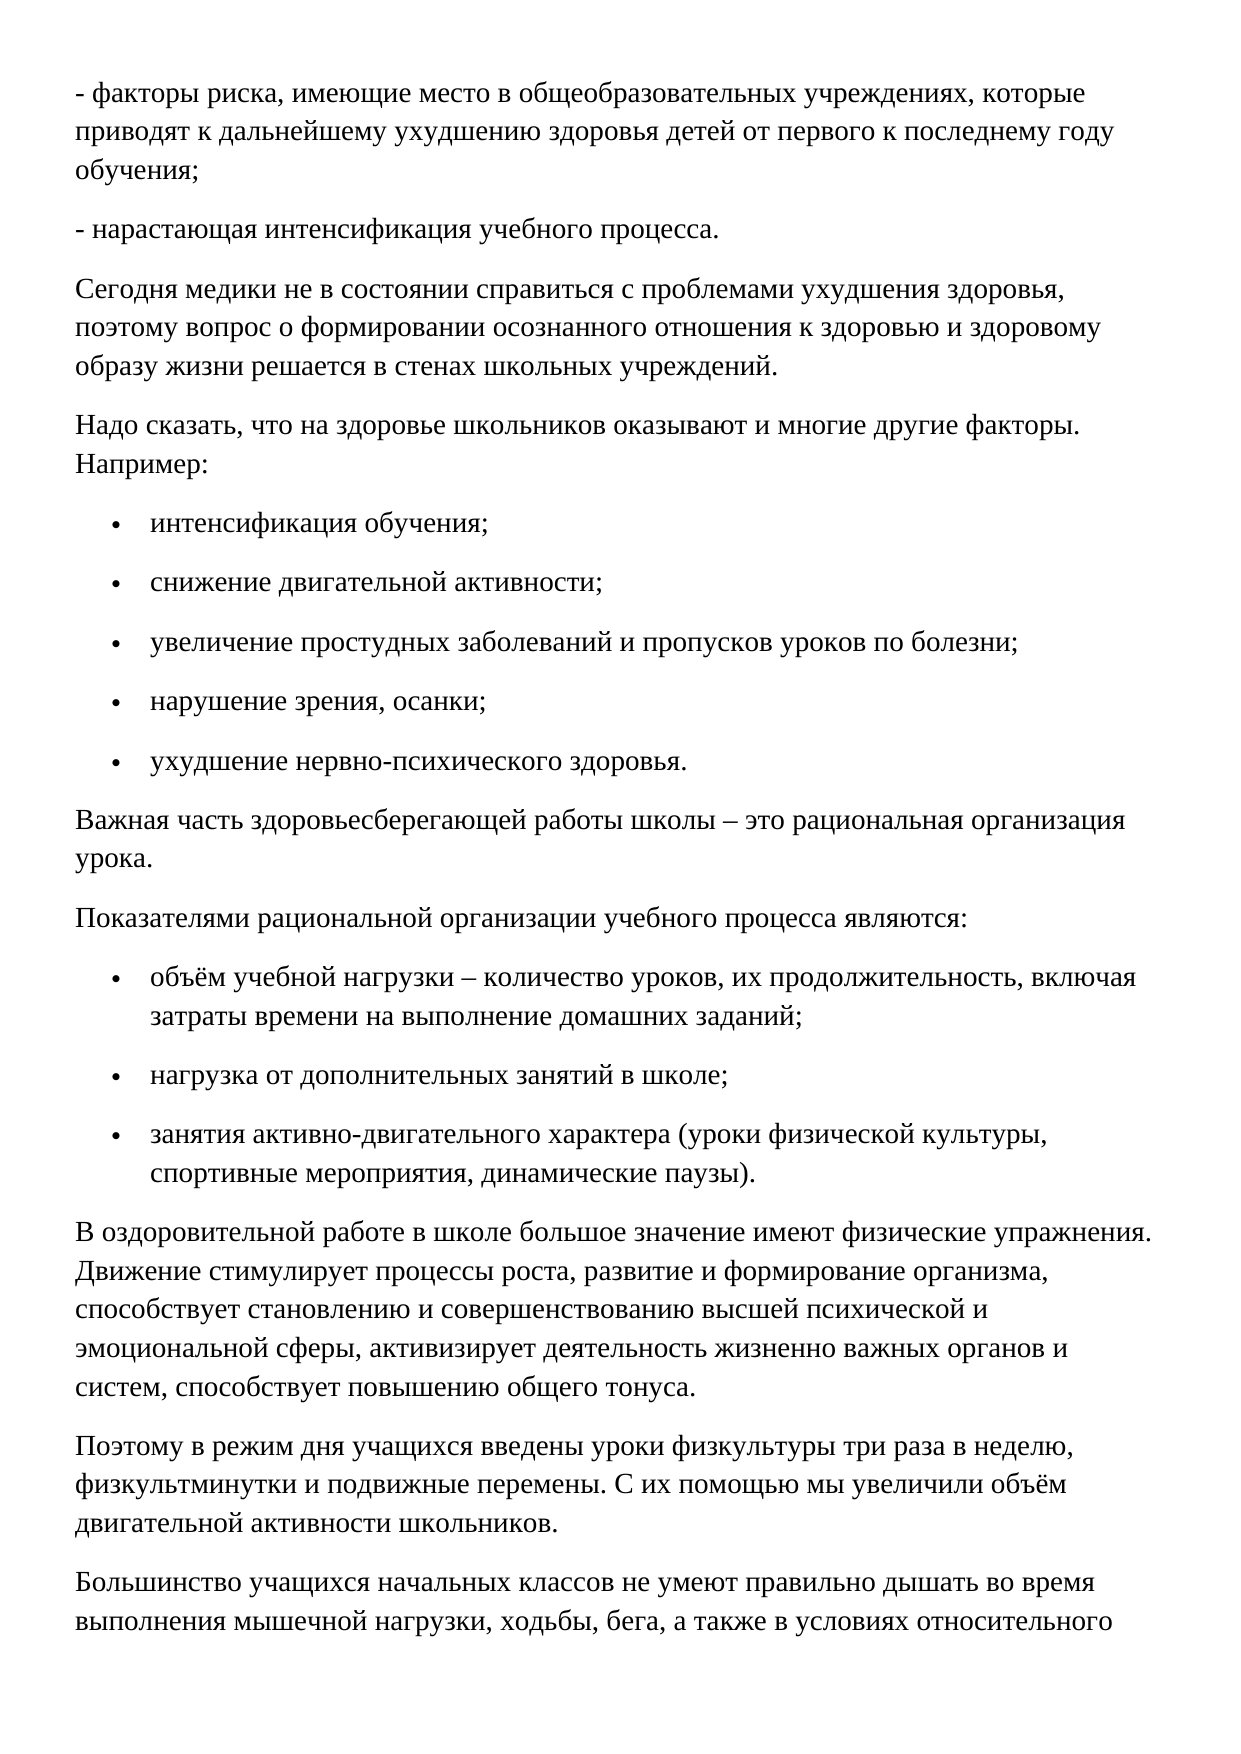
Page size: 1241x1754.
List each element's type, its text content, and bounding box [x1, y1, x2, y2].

list занятия активно-двигательного характера (уроки физической культуры, спортивные мероприятия, динамические паузы). [112, 1117, 1165, 1189]
text - факторы риска, имеющие место в общеобразовательных учреждениях, которые приводят к дальнейшему ухудшению здоровья детей от первого к последнему году обучения; [75, 75, 1165, 186]
text Надо сказать, что на здоровье школьников оказывают и многие другие факторы. Например: [75, 407, 1165, 479]
list увеличение простудных заболеваний и пропусков уроков по болезни; [112, 624, 1165, 657]
list ухудшение нервно-психического здоровья. [112, 743, 1165, 776]
list нарушение зрения, осанки; [112, 683, 1165, 717]
text Показателями рациональной организации учебного процесса являются: [75, 900, 1165, 933]
text Важная часть здоровьесберегающей работы школы – это рациональная организация урока. [75, 802, 1165, 874]
list интенсификация обучения; [112, 505, 1165, 539]
list снижение двигательной активности; [112, 564, 1165, 598]
text Сегодня медики не в состоянии справиться с проблемами ухудшения здоровья, поэтому вопрос о формировании осознанного отношения к здоровью и здоровому образу жизни решается в стенах школьных учреждений. [75, 271, 1165, 381]
text В оздоровительной работе в школе большое значение имеют физические упражнения. Движение стимулирует процессы роста, развитие и формирование организма, способствует становлению и совершенствованию высшей психической и эмоциональной сферы, активизирует деятельность жизненно важных органов и систем, способствует повышению общего тонуса. [75, 1214, 1165, 1402]
list нагрузка от дополнительных занятий в школе; [112, 1057, 1165, 1091]
text Поэтому в режим дня учащихся введены уроки физкультуры три раза в неделю, физкультминутки и подвижные перемены. С их помощью мы увеличили объём двигательной активности школьников. [75, 1428, 1165, 1539]
list объём учебной нагрузки – количество уроков, их продолжительность, включая затраты времени на выполнение домашних заданий; [112, 959, 1165, 1031]
text - нарастающая интенсификация учебного процесса. [75, 211, 1165, 245]
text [75, 1564, 1165, 1637]
